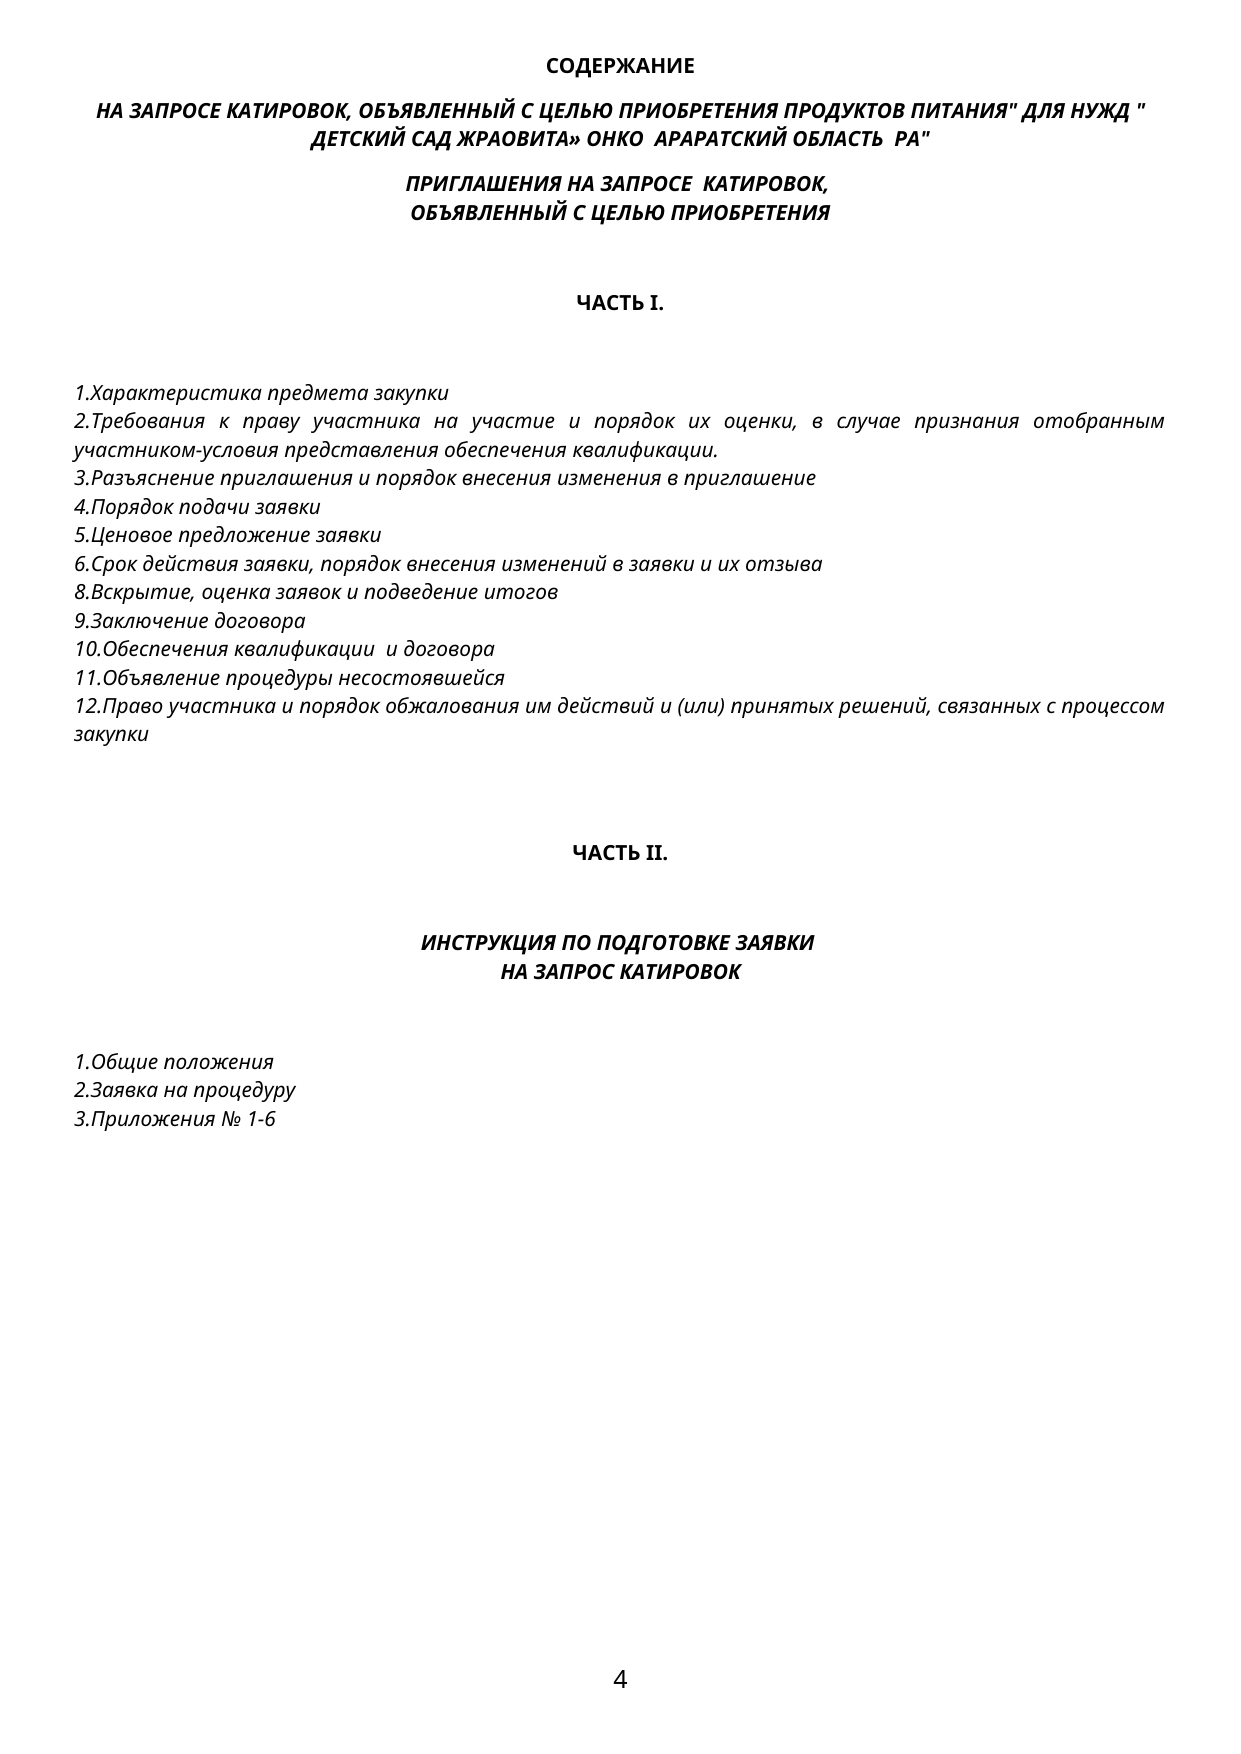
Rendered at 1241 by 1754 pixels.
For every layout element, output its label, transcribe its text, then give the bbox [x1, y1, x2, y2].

text 12.Право участника и порядок обжалования им действий и (или) принятых решений, связанных с процессом закупки [74, 691, 1167, 748]
text 2.Заявка на процедуру [74, 1075, 1167, 1104]
text 1.Общие положения [74, 1047, 1167, 1075]
text 5.Ценовое предложение заявки [74, 520, 1167, 549]
text 1.Характеристика предмета закупки [74, 378, 1167, 407]
text 2.Требования к праву участника на участие и порядок их оценки, в случае признания отобранным участником-условия представления обеспечения квалификации. [74, 407, 1167, 463]
text ИНСТРУКЦИЯ ПО ПОДГОТОВКЕ ЗАЯВКИ НА ЗАПРОС КАТИРОВОК [74, 928, 1167, 985]
text СОДЕРЖАНИЕ [74, 51, 1167, 79]
text 10.Обеспечения квалификации и договора [74, 634, 1167, 663]
text 3.Приложения № 1-6 [74, 1104, 1167, 1132]
text 9.Заключение договора [74, 606, 1167, 634]
text ПРИГЛАШЕНИЯ НА ЗАПРОСЕ КАТИРОВОК, ОБЪЯВЛЕННЫЙ С ЦЕЛЬЮ ПРИОБРЕТЕНИЯ [74, 169, 1167, 226]
text ЧАСТЬ II. [74, 838, 1167, 867]
text ЧАСТЬ I. [74, 288, 1167, 316]
text 8.Вскрытие, оценка заявок и подведение итогов [74, 577, 1167, 606]
text 4.Порядок подачи заявки [74, 492, 1167, 520]
text НА ЗАПРОСЕ КАТИРОВОК, ОБЪЯВЛЕННЫЙ С ЦЕЛЬЮ ПРИОБРЕТЕНИЯ ПРОДУКТОВ ПИТАНИЯ" ДЛЯ НУЖД " ДЕТСКИЙ САД ЖРАОВИТА» OНКО АРАРАТСКИЙ ОБЛАСТЬ РА" [74, 96, 1167, 153]
text 3.Разъяснение приглашения и порядок внесения изменения в приглашение [74, 463, 1167, 492]
text 6.Срок действия заявки, порядок внесения изменений в заявки и их отзыва [74, 549, 1167, 577]
text 11.Объявление процедуры несостоявшейся [74, 663, 1167, 691]
